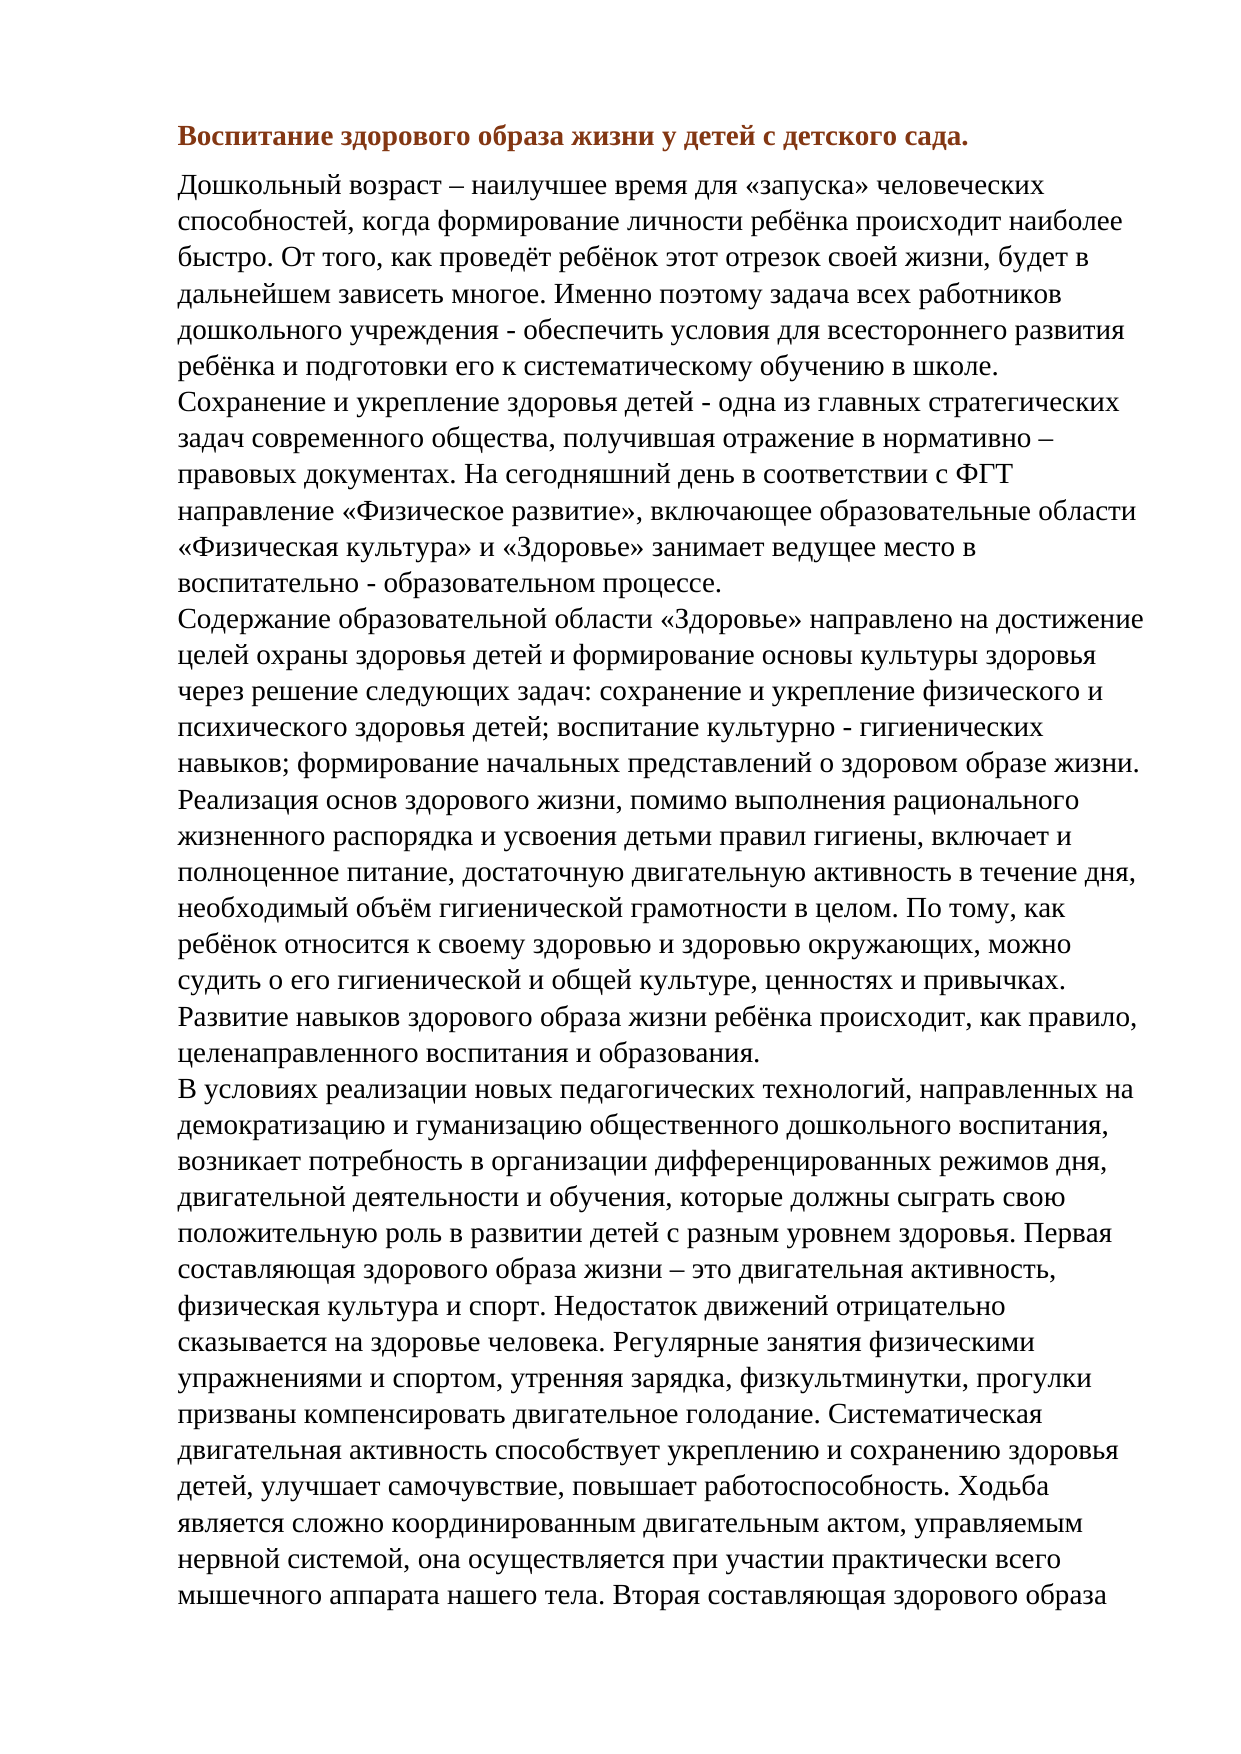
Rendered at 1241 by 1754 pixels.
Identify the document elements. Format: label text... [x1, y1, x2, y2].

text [177, 167, 1152, 1611]
text Воспитание здорового образа жизни у детей с детского сада. [177, 118, 1152, 152]
